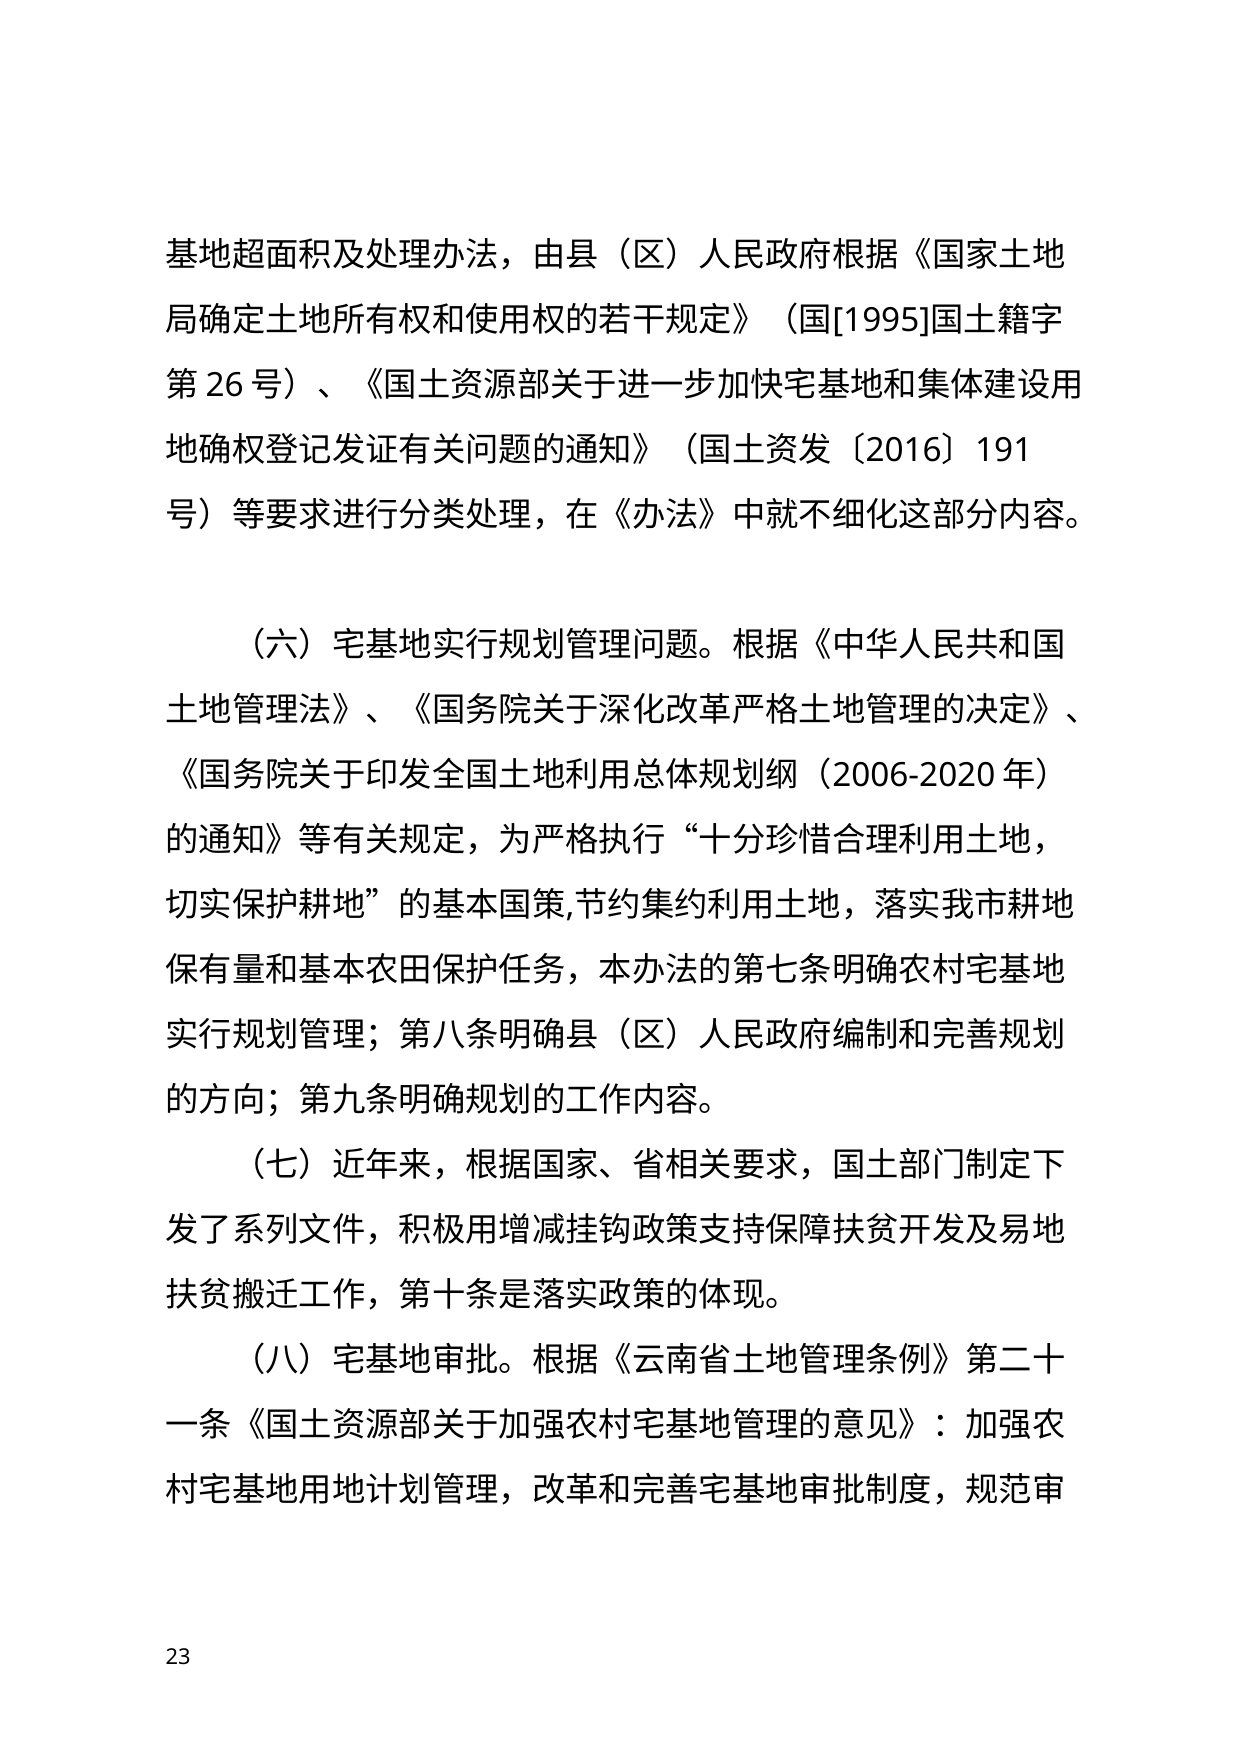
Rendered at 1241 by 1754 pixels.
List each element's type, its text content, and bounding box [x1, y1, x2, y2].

text （六）宅基地实行规划管理问题。根据《中华人民共和国土地管理法》、《国务院关于深化改革严格土地管理的决定》、《国务院关于印发全国土地利用总体规划纲（2006-2020年）的通知》等有关规定，为严格执行“十分珍惜合理利用土地，切实保护耕地”的基本国策,节约集约利用土地，落实我市耕地保有量和基本农田保护任务，本办法的第七条明确农村宅基地实行规划管理；第八条明确县（区）人民政府编制和完善规划的方向；第九条明确规划的工作内容。 [165, 609, 1087, 1129]
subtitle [165, 1324, 1087, 1519]
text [165, 219, 1087, 609]
text （七）近年来，根据国家、省相关要求，国土部门制定下发了系列文件，积极用增减挂钩政策支持保障扶贫开发及易地扶贫搬迁工作，第十条是落实政策的体现。 [165, 1129, 1087, 1324]
